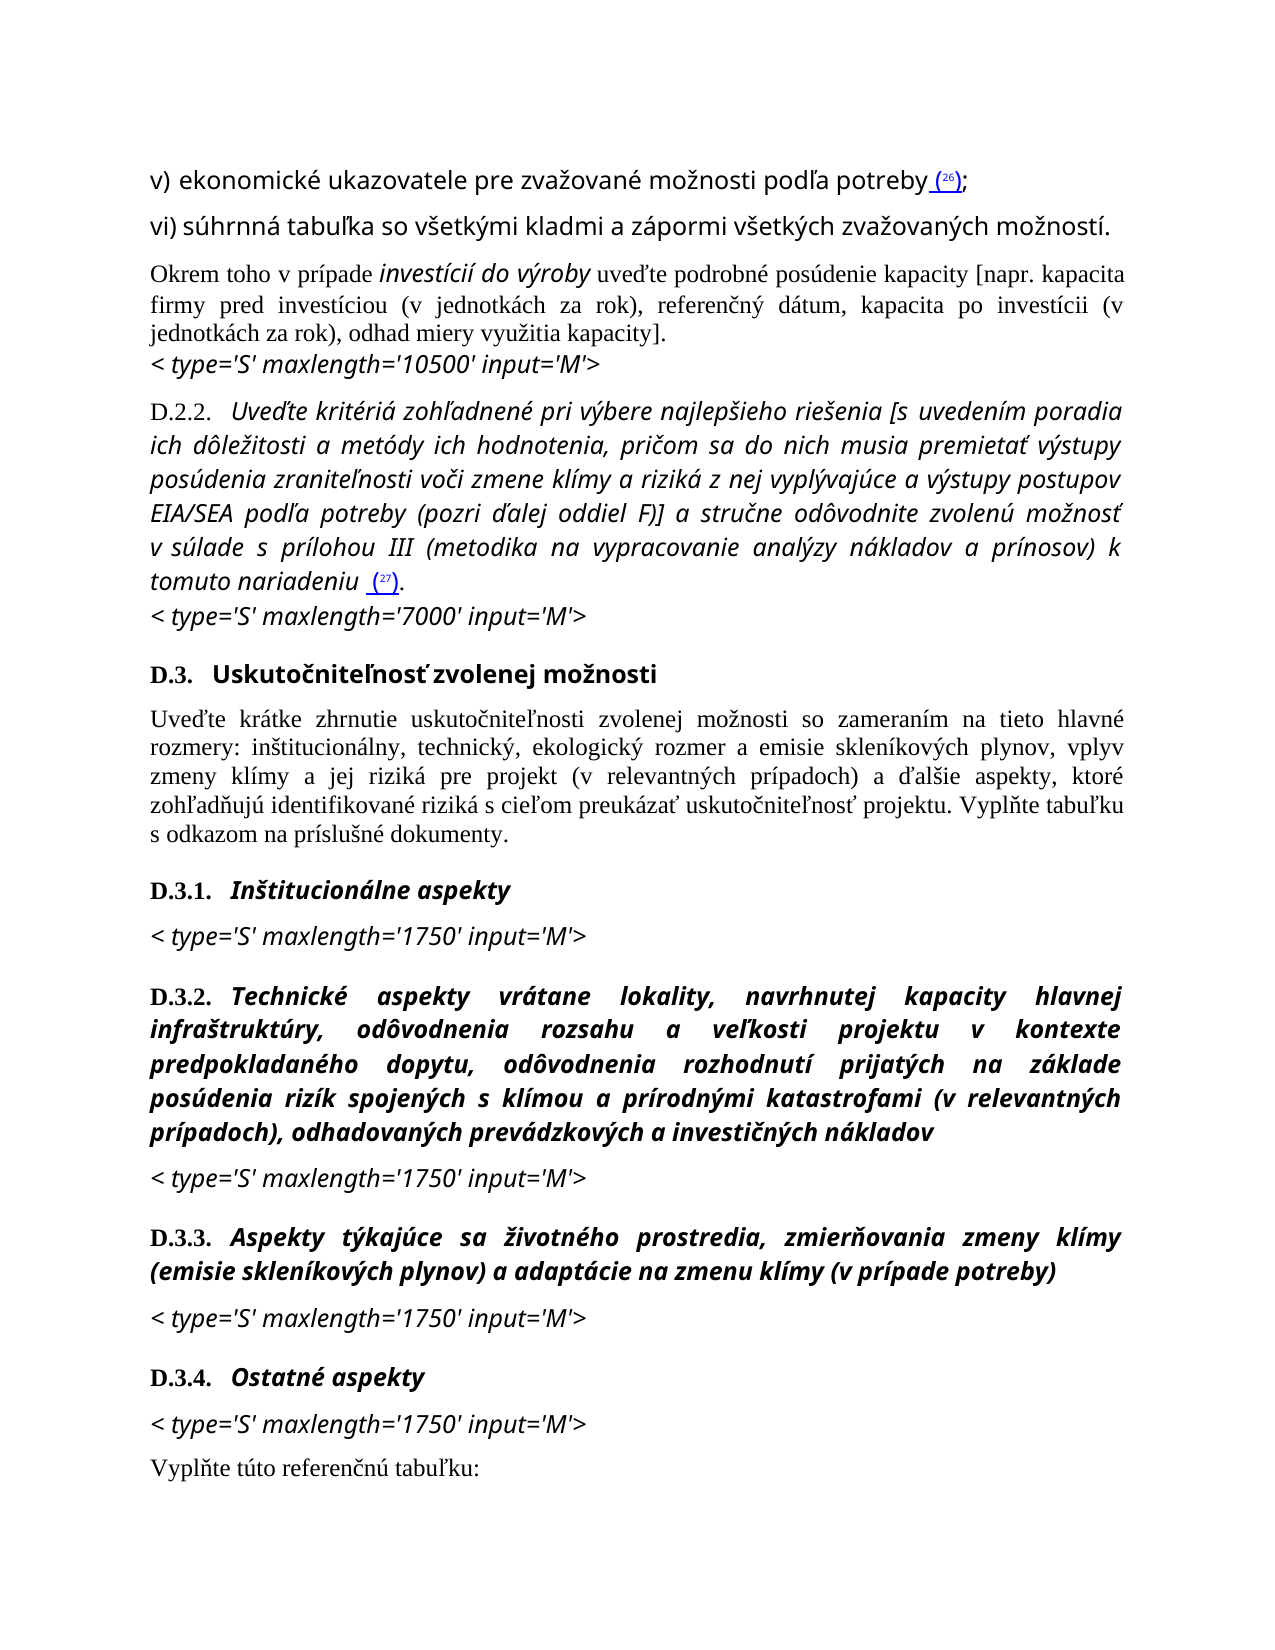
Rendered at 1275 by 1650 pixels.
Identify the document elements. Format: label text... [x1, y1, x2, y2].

text D.2.2. Uveďte kritériá zohľadnené pri výbere najlepšieho riešenia [s uvedením poradia ich dôležitosti a metódy ich hodnotenia, pričom sa do nich musia premietať výstupy posúdenia zraniteľnosti voči zmene klímy a riziká z nej vyplývajúce a výstupy postupov EIA/SEA podľa potreby (pozri ďalej oddiel F)] a stručne odôvodnite zvolenú možnosť v súlade s prílohou III (metodika na vypracovanie analýzy nákladov a prínosov) k tomuto nariadeniu (27). [150, 394, 1125, 598]
table_header v) [150, 150, 179, 197]
text D.3. Uskutočniteľnosť zvolenej možnosti [150, 657, 1125, 691]
table_header súhrnná tabuľka so všetkými kladmi a zápormi všetkých zvažovaných možností. [183, 197, 1125, 243]
text < type='S' maxlength='1750' input='M'> [150, 1406, 1125, 1440]
text < type='S' maxlength='10500' input='M'> [150, 347, 1125, 381]
text < type='S' maxlength='1750' input='M'> [150, 1301, 1125, 1335]
text Okrem toho v prípade investícií do výroby uveďte podrobné posúdenie kapacity [napr. kapacita firmy pred investíciou (v jednotkách za rok), referenčný dátum, kapacita po investícii (v jednotkách za rok), odhad miery využitia kapacity]. [150, 256, 1125, 347]
table_header ekonomické ukazovatele pre zvažované možnosti podľa potreby (26); [179, 150, 1125, 197]
text < type='S' maxlength='1750' input='M'> [150, 1161, 1125, 1195]
text Uveďte krátke zhrnutie uskutočniteľnosti zvolenej možnosti so zameraním na tieto hlavné rozmery: inštitucionálny, technický, ekologický rozmer a emisie skleníkových plynov, vplyv zmeny klímy a jej riziká pre projekt (v relevantných prípadoch) a ďalšie aspekty, ktoré zohľadňujú identifikované riziká s cieľom preukázať uskutočniteľnosť projektu. Vyplňte tabuľku s odkazom na príslušné dokumenty. [150, 704, 1125, 847]
text D.3.4. Ostatné aspekty [150, 1360, 1125, 1394]
text D.3.3. Aspekty týkajúce sa životného prostredia, zmierňovania zmeny klímy (emisie skleníkových plynov) a adaptácie na zmenu klímy (v prípade potreby) [150, 1220, 1125, 1288]
table_header vi) [150, 197, 182, 243]
text < type='S' maxlength='1750' input='M'> [150, 919, 1125, 953]
text D.3.2. Technické aspekty vrátane lokality, navrhnutej kapacity hlavnej infraštruktúry, odôvodnenia rozsahu a veľkosti projektu v kontexte predpokladaného dopytu, odôvodnenia rozhodnutí prijatých na základe posúdenia rizík spojených s klímou a prírodnými katastrofami (v relevantných prípadoch), odhadovaných prevádzkových a investičných nákladov [150, 978, 1125, 1148]
text < type='S' maxlength='7000' input='M'> [150, 598, 1125, 632]
text D.3.1. Inštitucionálne aspekty [150, 872, 1125, 907]
text Vyplňte túto referenčnú tabuľku: [150, 1453, 1125, 1482]
